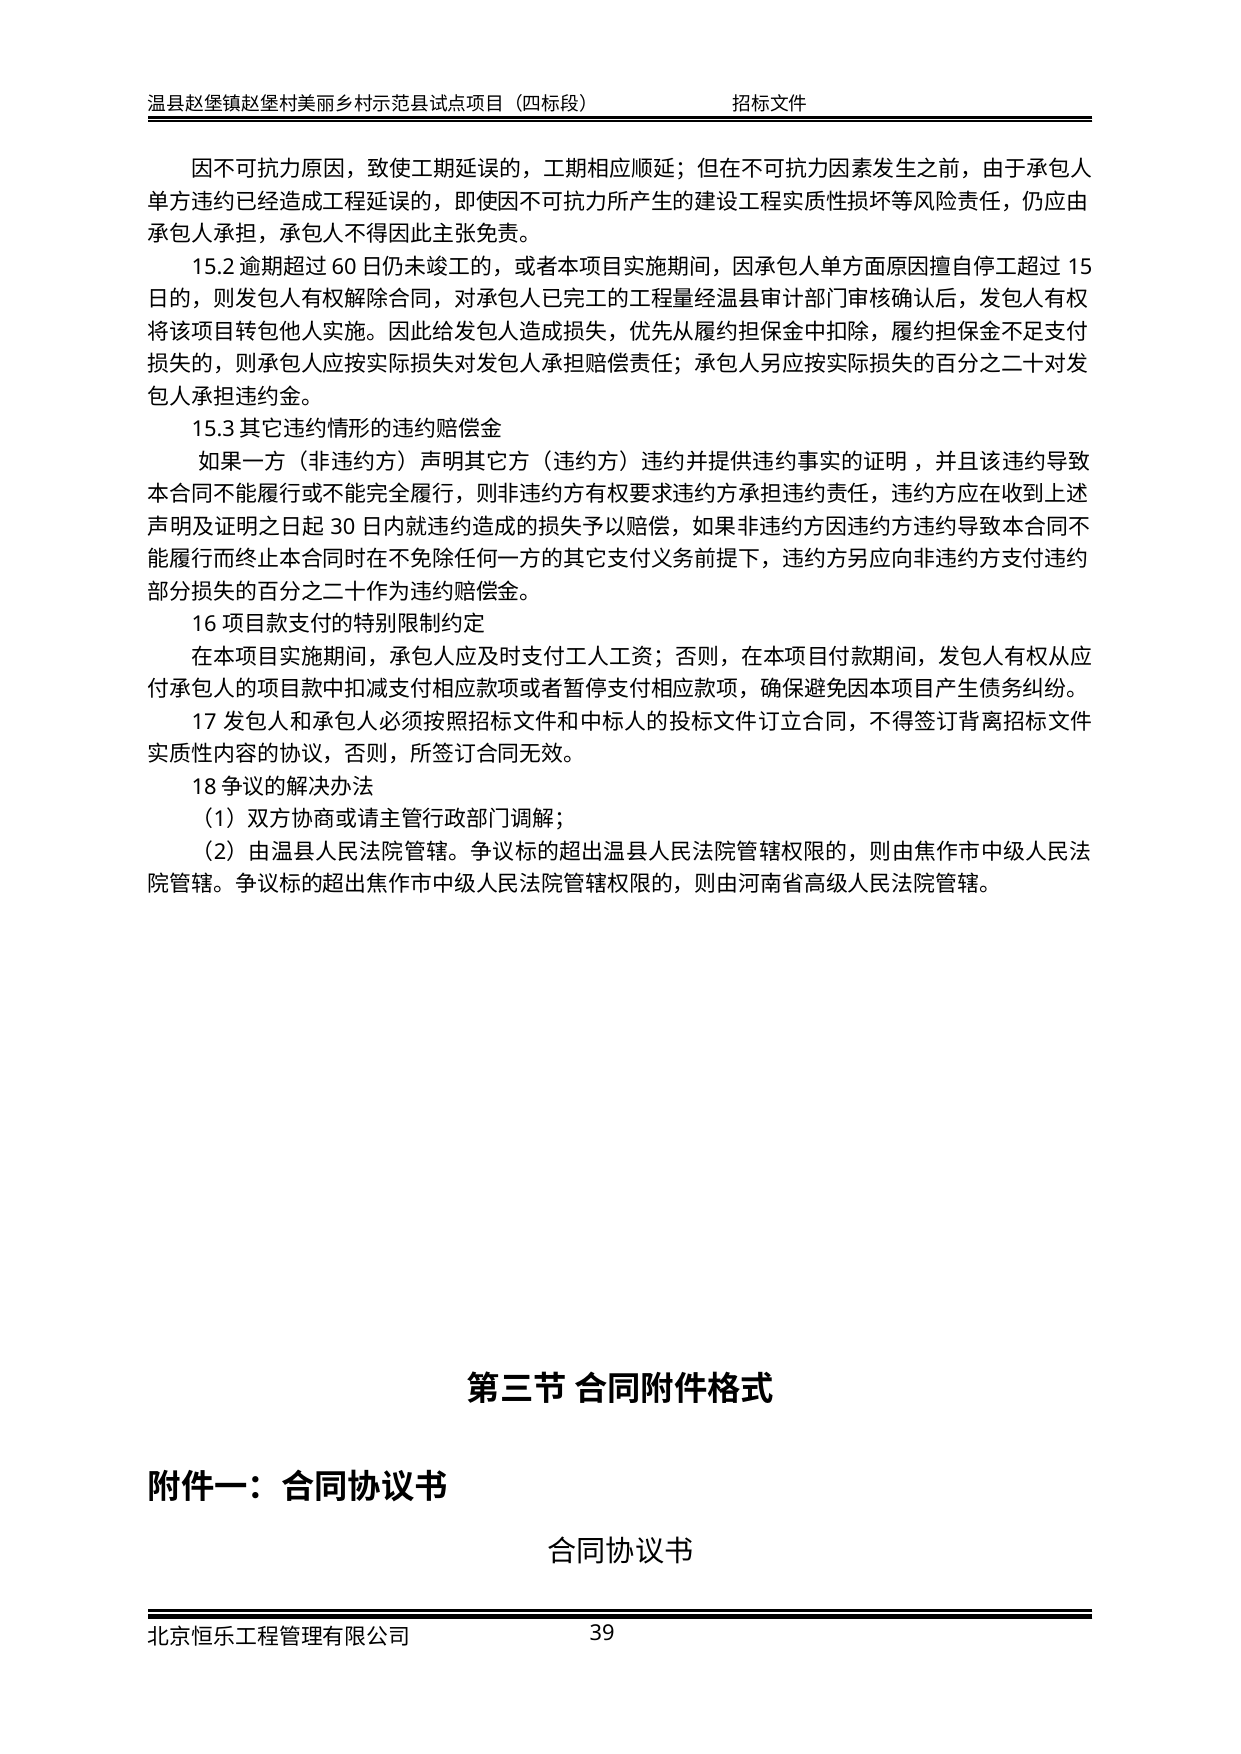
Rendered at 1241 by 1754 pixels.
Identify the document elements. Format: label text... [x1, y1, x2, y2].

text 18争议的解决办法 [148, 768, 1092, 801]
text 因不可抗力原因，致使工期延误的，工期相应顺延；但在不可抗力因素发生之前，由于承包人单方违约已经造成工程延误的，即使因不可抗力所产生的建设工程实质性损坏等风险责任，仍应由承包人承担，承包人不得因此主张免责。 [148, 151, 1092, 248]
text 第三节 合同附件格式 [148, 1353, 1092, 1418]
text （1）双方协商或请主管行政部门调解； [148, 801, 1092, 833]
text 在本项目实施期间，承包人应及时支付工人工资；否则，在本项目付款期间，发包人有权从应付承包人的项目款中扣减支付相应款项或者暂停支付相应款项，确保避免因本项目产生债务纠纷。 [148, 638, 1092, 703]
text 15.2逾期超过60日仍未竣工的，或者本项目实施期间，因承包人单方面原因擅自停工超过15日的，则发包人有权解除合同，对承包人已完工的工程量经温县审计部门审核确认后，发包人有权将该项目转包他人实施。因此给发包人造成损失，优先从履约担保金中扣除，履约担保金不足支付损失的，则承包人应按实际损失对发包人承担赔偿责任；承包人另应按实际损失的百分之二十对发包人承担违约金。 [148, 248, 1092, 411]
text 15.3其它违约情形的违约赔偿金 [148, 411, 1092, 443]
text 16 项目款支付的特别限制约定 [148, 606, 1092, 638]
text 如果一方（非违约方）声明其它方（违约方）违约并提供违约事实的证明 ，并且该违约导致本合同不能履行或不能完全履行，则非违约方有权要求违约方承担违约责任，违约方应在收到上述声明及证明之日起 30 日内就违约造成的损失予以赔偿，如果非违约方因违约方违约导致本合同不能履行而终止本合同时在不免除任何一方的其它支付义务前提下，违约方另应向非违约方支付违约部分损失的百分之二十作为违约赔偿金。 [148, 443, 1092, 606]
text 合同协议书 [148, 1516, 1092, 1581]
text 附件一：合同协议书 [148, 1451, 1092, 1516]
text 17 发包人和承包人必须按照招标文件和中标人的投标文件订立合同，不得签订背离招标文件实质性内容的协议，否则，所签订合同无效。 [148, 703, 1092, 768]
text （2）由温县人民法院管辖。争议标的超出温县人民法院管辖权限的，则由焦作市中级人民法院管辖。争议标的超出焦作市中级人民法院管辖权限的，则由河南省高级人民法院管辖。 [148, 833, 1092, 898]
